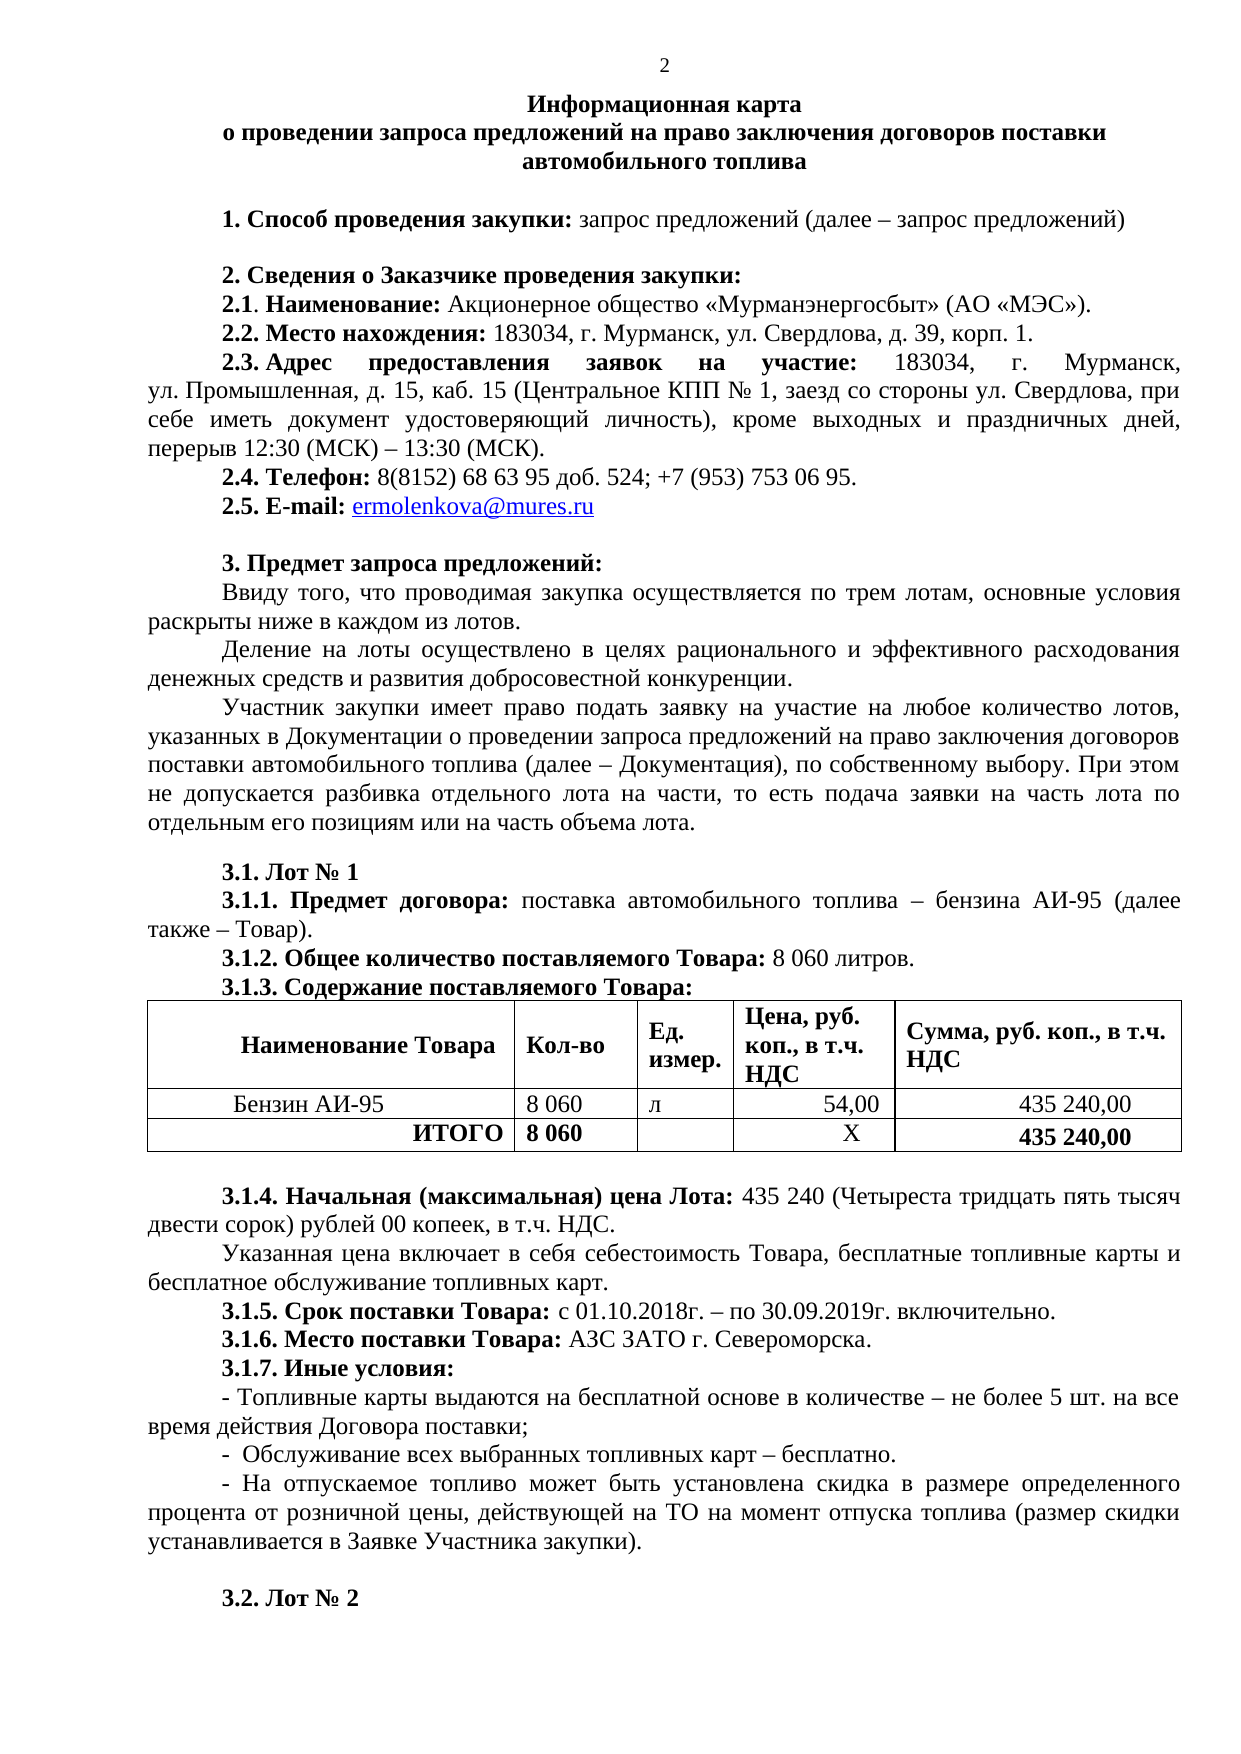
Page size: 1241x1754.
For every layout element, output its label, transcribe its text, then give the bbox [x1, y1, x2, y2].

text Деление на лоты осуществлено в целях рационального и эффективного расходования денежных средств и развития добросовестной конкуренции. [148, 634, 1181, 692]
table_cell 435 240,00 [896, 1089, 1181, 1117]
text 3.1.3. Содержание поставляемого Товара: [148, 972, 1181, 1000]
table_header Кол-во [515, 1001, 637, 1088]
table_cell [638, 1119, 733, 1151]
text 3.1.6. Место поставки Товара: АЗС ЗАТО г. Североморска. [148, 1324, 1181, 1353]
table_cell 8 060 [515, 1119, 637, 1151]
table_header Сумма, руб. коп., в т.ч. НДС [896, 1001, 1181, 1088]
text Указанная цена включает в себя себестоимость Товара, бесплатные топливные карты и бесплатное обслуживание топливных карт. [148, 1238, 1181, 1296]
text 3.1.5. Срок поставки Товара: с 01.10.2018г. – по 30.09.2019г. включительно. [148, 1296, 1181, 1324]
table_cell 54,00 [734, 1089, 894, 1117]
text Ввиду того, что проводимая закупка осуществляется по трем лотам, основные условия раскрыты ниже в каждом из лотов. [148, 577, 1181, 634]
text 3.1.4. Начальная (максимальная) цена Лота: 435 240 (Четыреста тридцать пять тысяч двести сорок) рублей 00 копеек, в т.ч. НДС. [148, 1181, 1181, 1238]
text 2.1. Наименование: Акционерное общество «Мурманэнергосбыт» (АО «МЭС»). [148, 289, 1181, 318]
table_header Ед. измер. [638, 1001, 733, 1088]
text 2.2. Место нахождения: 183034, г. Мурманск, ул. Свердлова, д. 39, корп. 1. [148, 318, 1181, 347]
table_cell 8 060 [515, 1089, 637, 1117]
text - На отпускаемое топливо может быть установлена скидка в размере определенного процента от розничной цены, действующей на ТО на момент отпуска топлива (размер скидки устанавливается в Заявке Участника закупки). [148, 1468, 1181, 1554]
text 3.1.2. Общее количество поставляемого Товара: 8 060 литров. [148, 943, 1181, 972]
table_header Наименование Товара [148, 1001, 514, 1088]
text 3. Предмет запроса предложений: [148, 548, 1181, 577]
table_cell ИТОГО [148, 1119, 514, 1151]
text 3.1.7. Иные условия: [148, 1353, 1181, 1382]
text - Топливные карты выдаются на бесплатной основе в количестве – не более 5 шт. на все время действия Договора поставки; [148, 1382, 1181, 1439]
text 2.4. Телефон: 8(8152) 68 63 95 доб. 524; +7 (953) 753 06 95. [148, 462, 1181, 491]
table_cell Бензин АИ-95 [148, 1089, 514, 1117]
table_cell 435 240,00 [896, 1119, 1181, 1151]
text 3.1. Лот № 1 [148, 857, 1181, 885]
text 3.1.1. Предмет договора: поставка автомобильного топлива – бензина АИ-95 (далее также – Товар). [148, 885, 1181, 943]
text 2. Сведения о Заказчике проведения закупки: [148, 260, 1181, 289]
text Информационная карта [148, 89, 1181, 117]
text - Обслуживание всех выбранных топливных карт – бесплатно. [148, 1439, 1181, 1468]
text о проведении запроса предложений на право заключения договоров поставки автомобильного топлива [148, 117, 1181, 175]
text 2.5. Е-mail: ermolenkova@mures.ru [148, 491, 1181, 519]
table_header Цена, руб. коп., в т.ч. НДС [734, 1001, 894, 1088]
text 1. Способ проведения закупки: запрос предложений (далее – запрос предложений) [148, 204, 1181, 232]
table_cell л [638, 1089, 733, 1117]
table_cell Х [734, 1119, 894, 1151]
text Участник закупки имеет право подать заявку на участие на любое количество лотов, указанных в Документации о проведении запроса предложений на право заключения договоров поставки автомобильного топлива (далее – Документация), по собственному выбору. При этом не допускается разбивка отдельного лота на части, то есть подача заявки на часть лота по отдельным его позициям или на часть объема лота. [148, 692, 1181, 836]
text 3.2. Лот № 2 [148, 1583, 1181, 1612]
text 2.3. Адрес предоставления заявок на участие: 183034, г. Мурманск, ул. Промышленная, д. 15, каб. 15 (Центральное КПП № 1, заезд со стороны ул. Свердлова, при себе иметь документ удостоверяющий личность), кроме выходных и праздничных дней, перерыв 12:30 (МСК) – 13:30 (МСК). [148, 347, 1181, 462]
